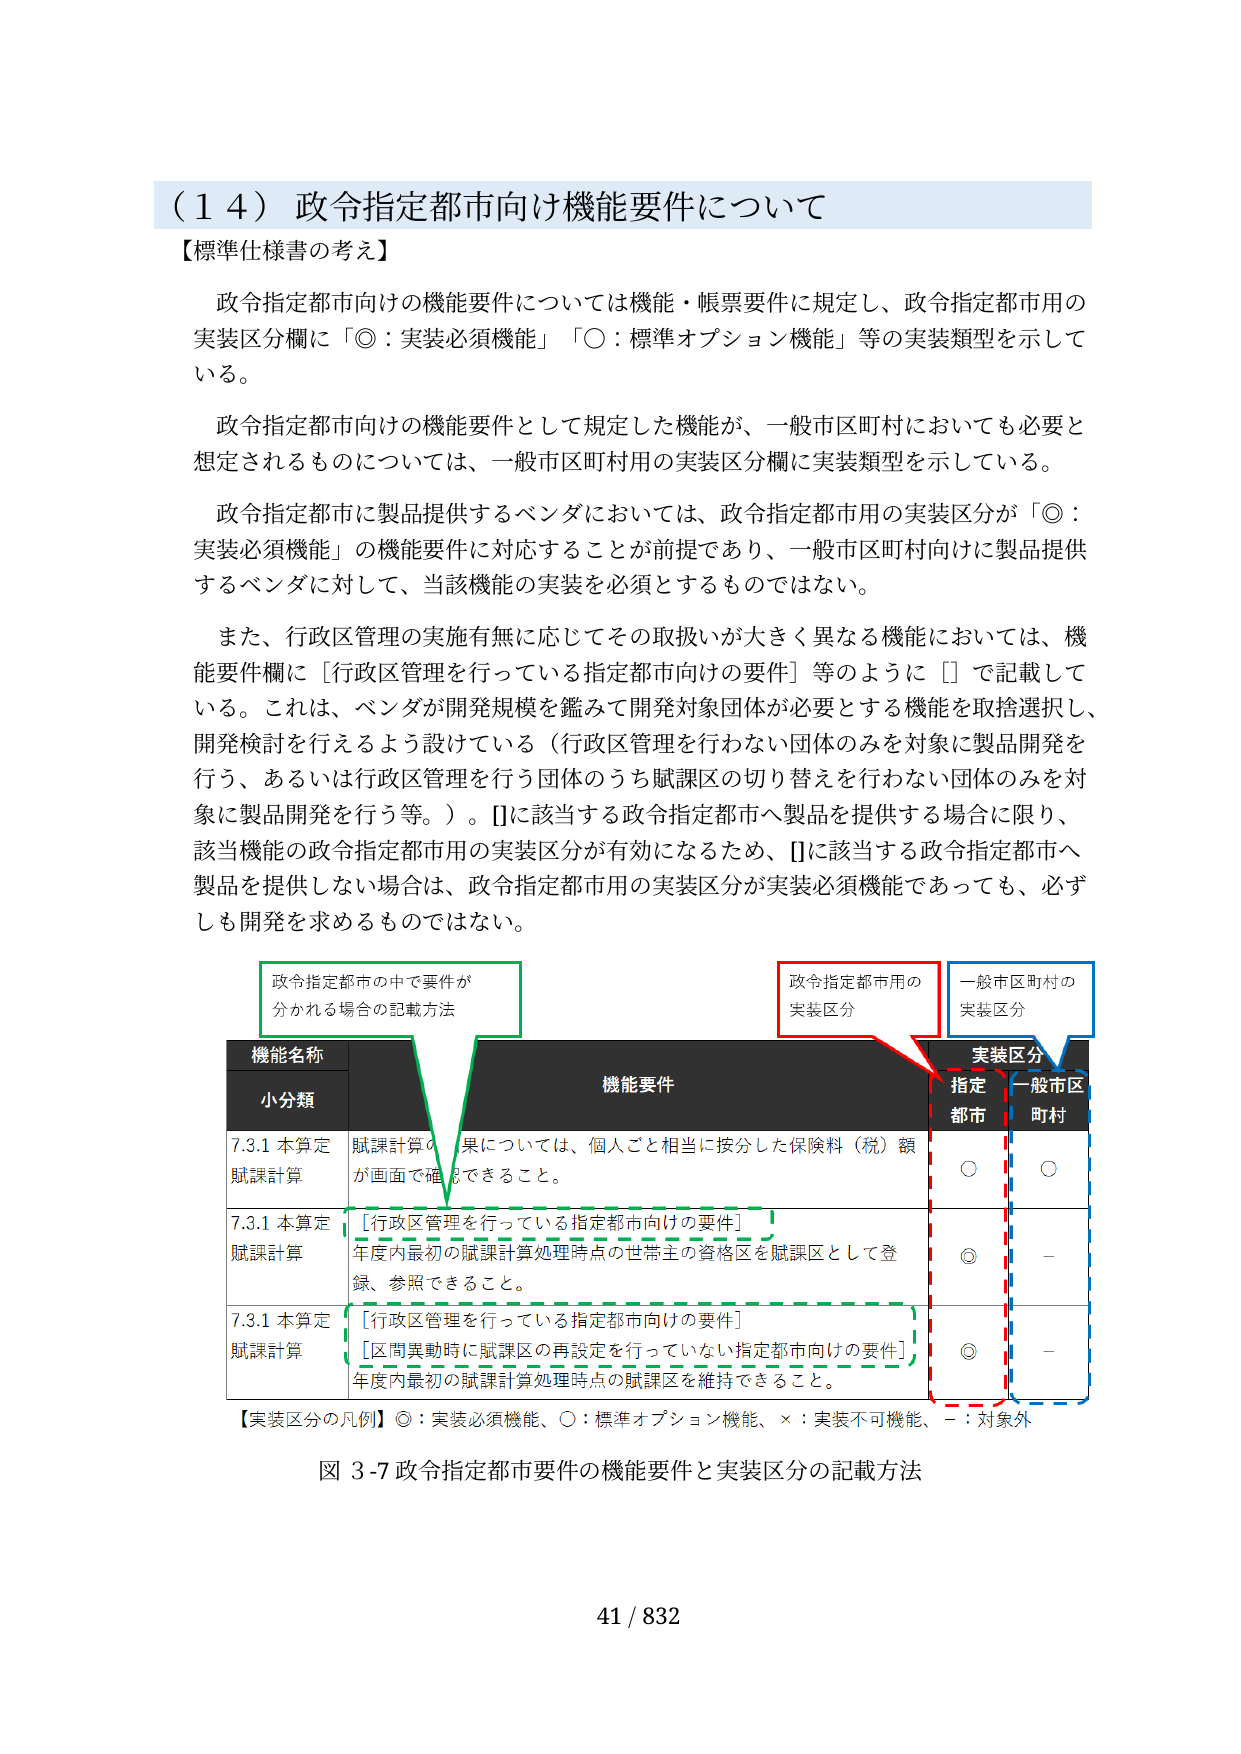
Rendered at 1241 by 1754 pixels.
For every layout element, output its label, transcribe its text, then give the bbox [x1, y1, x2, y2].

subtitle 政令指定都市向け機能要件について [154, 181, 1092, 229]
text また、行政区管理の実施有無に応じてその取扱いが大きく異なる機能においては、機能要件欄に［行政区管理を行っている指定都市向けの要件］等のように［］で記載している。これは、ベンダが開発規模を鑑みて開発対象団体が必要とする機能を取捨選択し、開発検討を行えるよう設けている（行政区管理を行わない団体のみを対象に製品開発を行う、あるいは行政区管理を行う団体のうち賦課区の切り替えを行わない団体のみを対象に製品開発を行う等。）。[]に該当する政令指定都市へ製品を提供する場合に限り、該当機能の政令指定都市用の実装区分が有効になるため、[]に該当する政令指定都市へ製品を提供しない場合は、政令指定都市用の実装区分が実装必須機能であっても、必ずしも開発を求めるものではない。 [193, 619, 1092, 937]
text 政令指定都市向けの機能要件については機能・帳票要件に規定し、政令指定都市用の実装区分欄に「◎：実装必須機能」「〇：標準オプション機能」等の実装類型を示している。 [193, 285, 1092, 389]
text 政令指定都市に製品提供するベンダにおいては、政令指定都市用の実装区分が「◎：実装必須機能」の機能要件に対応することが前提であり、一般市区町村向けに製品提供するベンダに対して、当該機能の実装を必須とするものではない。 [193, 496, 1092, 600]
text 政令指定都市向けの機能要件として規定した機能が、一般市区町村においても必要と想定されるものについては、一般市区町村用の実装区分欄に実装類型を示している。 [193, 408, 1092, 477]
picture [216, 956, 1096, 1434]
text 【標準仕様書の考え】 [148, 233, 1092, 266]
